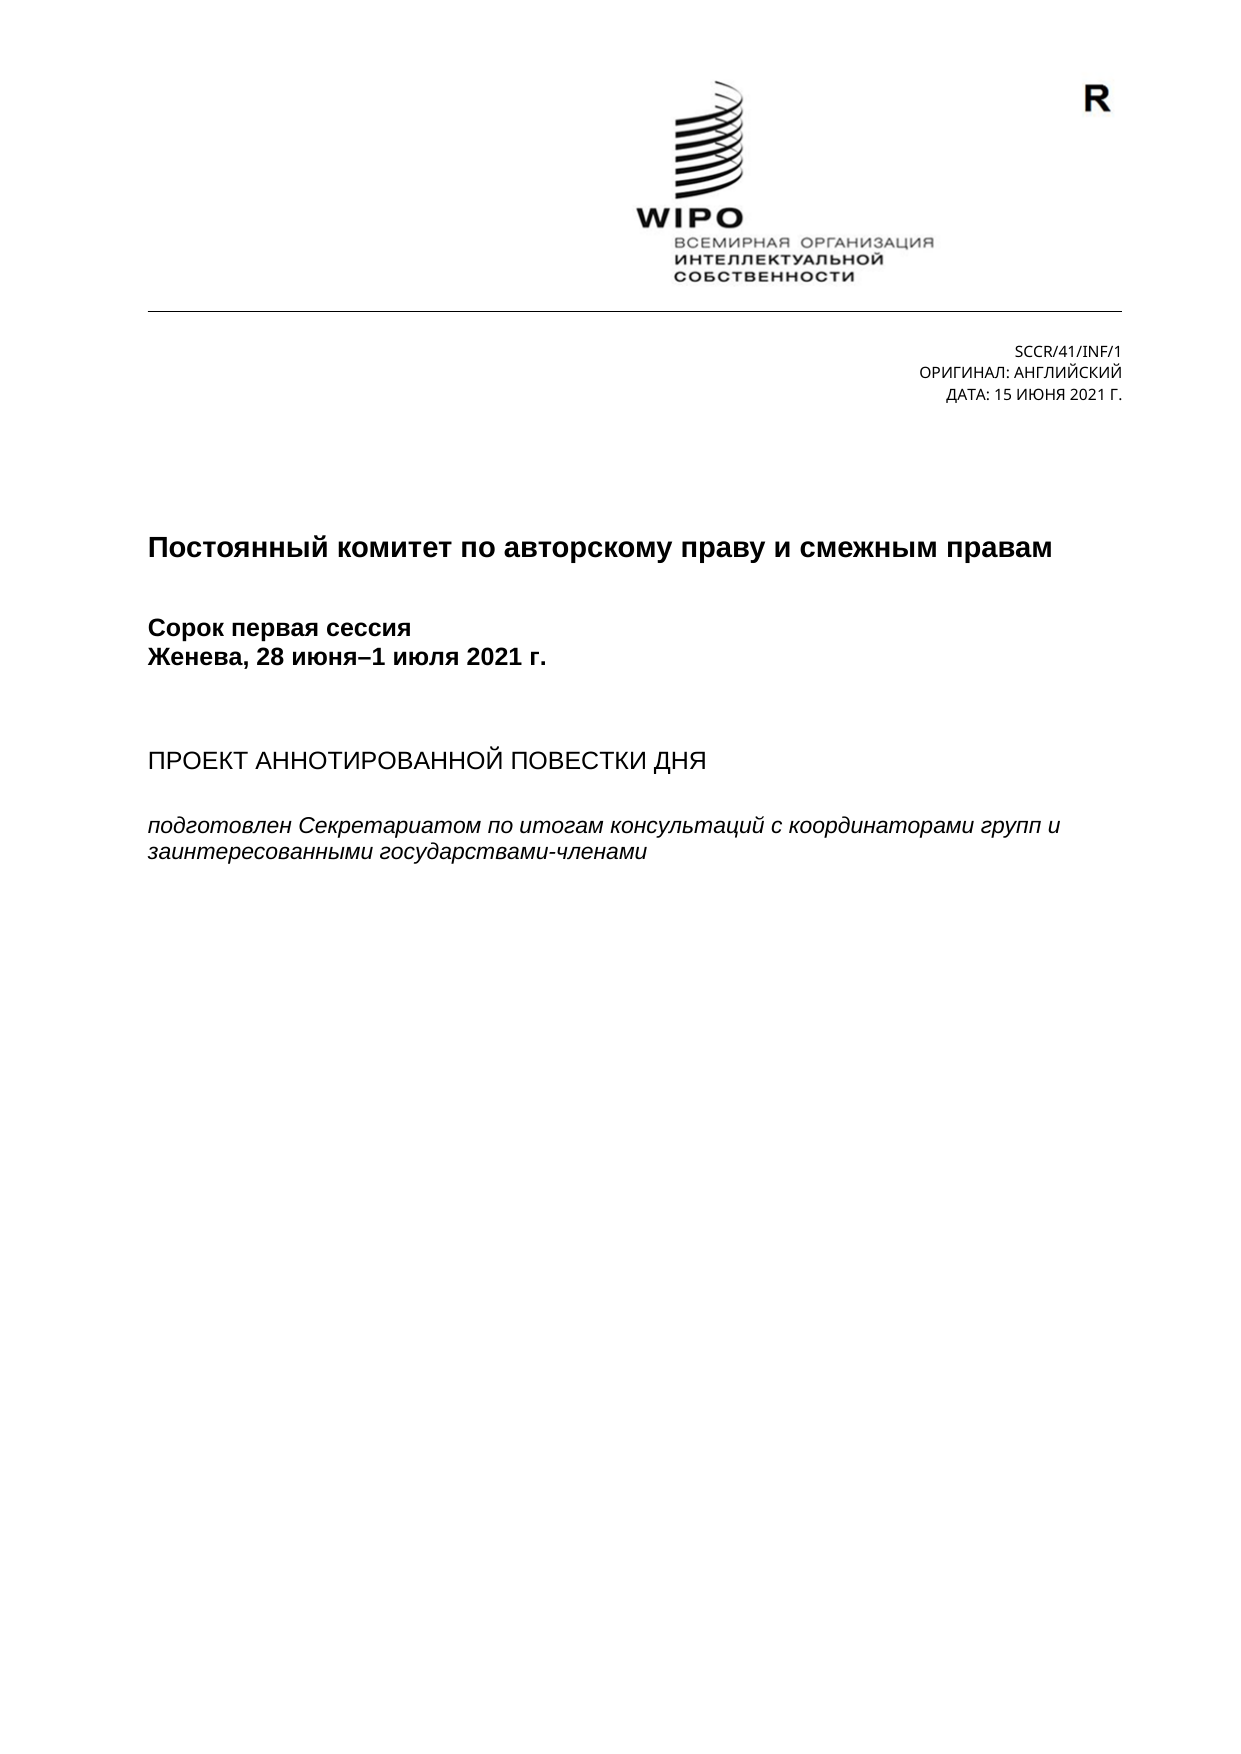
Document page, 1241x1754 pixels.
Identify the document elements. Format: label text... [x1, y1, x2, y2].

subtitle подготовлен Секретариатом по итогам консультаций с координаторами групп и заинтересованными государствами-членами [148, 812, 1122, 864]
subtitle Постоянный комитет по авторскому праву и смежным правам [148, 529, 1122, 563]
picture [608, 59, 1123, 299]
text SCCR/41/INF/1 [148, 312, 1122, 362]
text оригинал: английский [148, 362, 1122, 383]
text дата: 15 июня 2021 г. [148, 383, 1122, 404]
text ПРОЕКТ АННОТИРОВАННОЙ ПОВЕСТКИ ДНЯ [148, 746, 1122, 774]
text Женева, 28 июня–1 июля 2021 г. [148, 642, 1122, 671]
text Сорок первая сессия [148, 613, 1122, 642]
